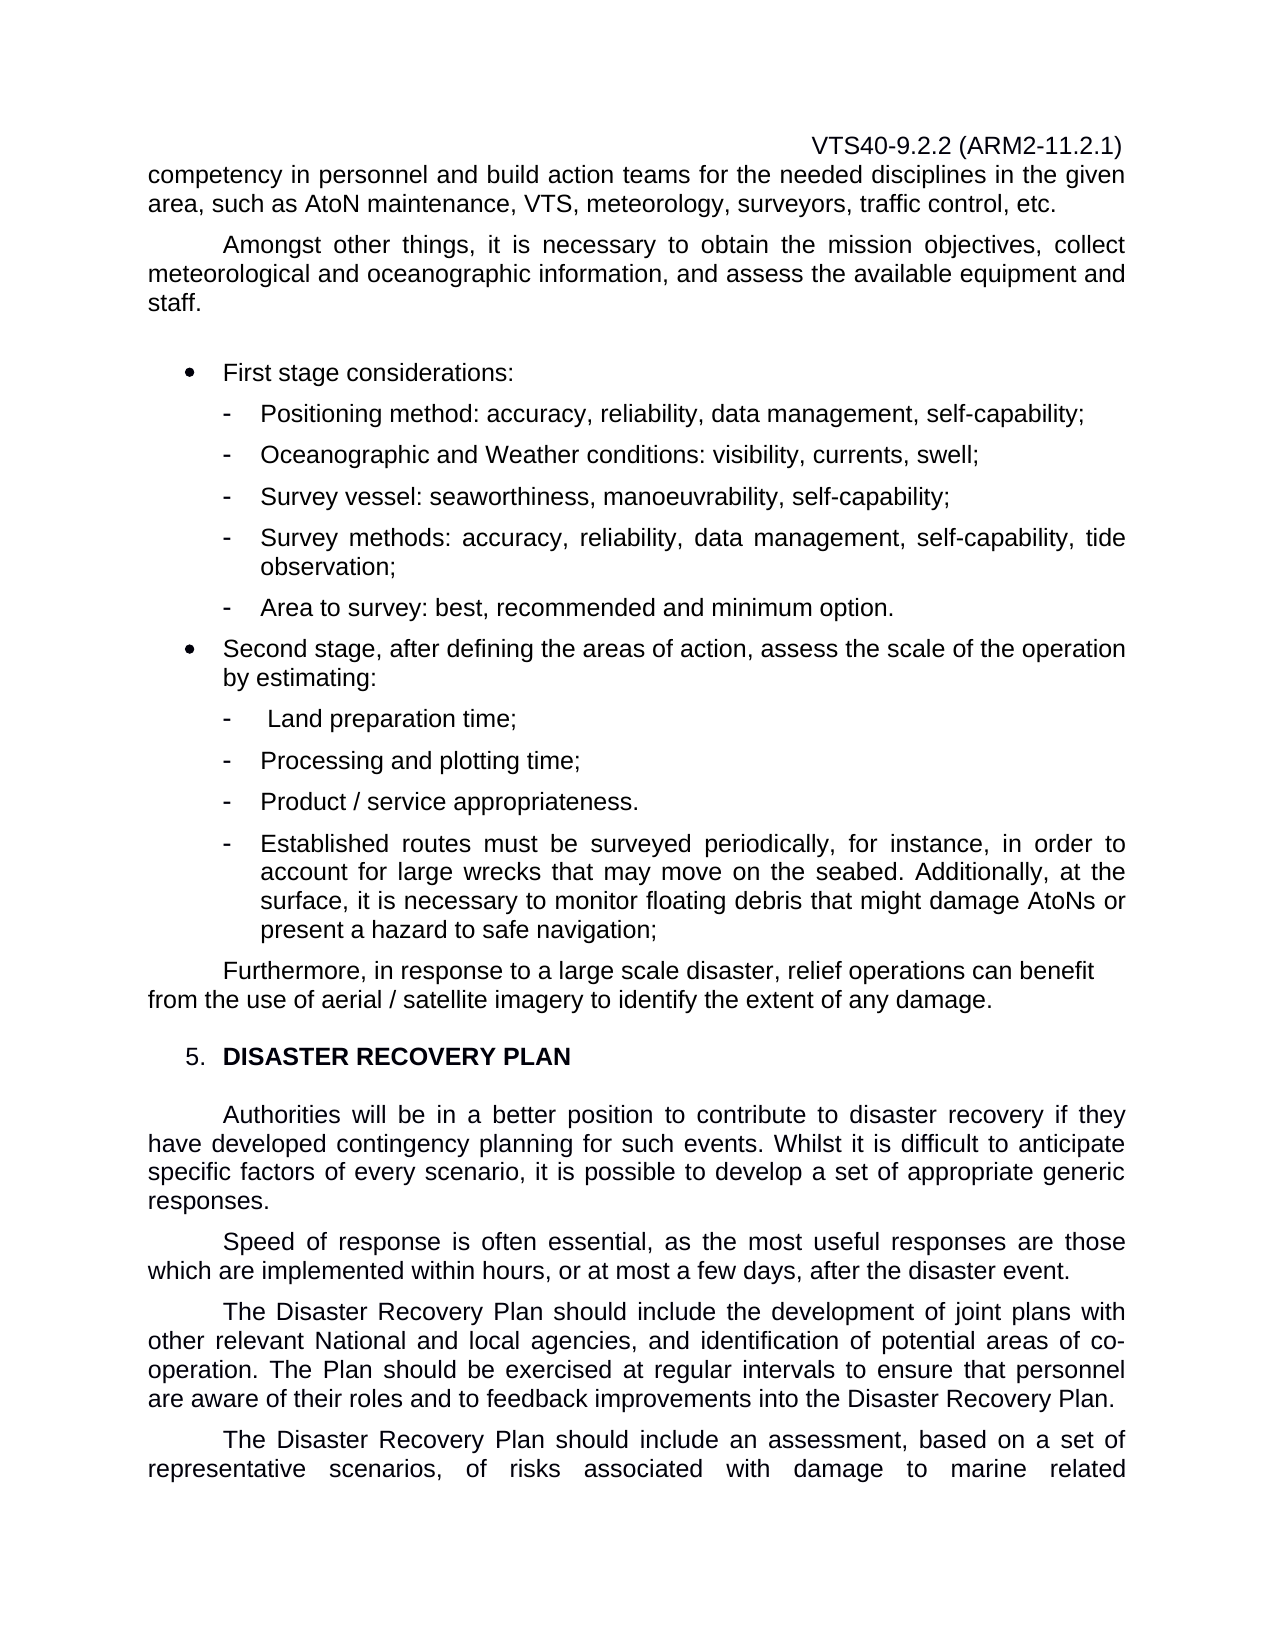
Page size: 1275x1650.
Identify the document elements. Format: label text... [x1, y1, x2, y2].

text Amongst other things, it is necessary to obtain the mission objectives, collect meteorological and oceanographic information, and assess the available equipment and staff. [148, 230, 1127, 316]
subtitle First stage considerations: [185, 357, 1127, 386]
text Authorities will be in a better position to contribute to disaster recovery if they have developed contingency planning for such events. Whilst it is difficult to anticipate specific factors of every scenario, it is possible to develop a set of appropriate generic responses. [148, 1100, 1127, 1215]
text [148, 1425, 1127, 1482]
subtitle Area to survey: best, recommended and minimum option. [223, 593, 1127, 622]
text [148, 160, 1127, 217]
text The Disaster Recovery Plan should include the development of joint plans with other relevant National and local agencies, and identification of potential areas of co-operation. The Plan should be exercised at regular intervals to ensure that personnel are aware of their roles and to feedback improvements into the Disaster Recovery Plan. [148, 1297, 1127, 1412]
subtitle Processing and plotting time; [223, 746, 1127, 775]
subtitle Positioning method: accuracy, reliability, data management, self-capability; [223, 399, 1127, 428]
subtitle Land preparation time; [223, 704, 1127, 733]
list Established routes must be surveyed periodically, for instance, in order to account for large wrecks that may move on the seabed. Additionally, at the surface, it is necessary to monitor floating debris that might damage AtoNs or present a hazard to safe navigation; [223, 828, 1127, 944]
text Speed of response is often essential, as the most useful responses are those which are implemented within hours, or at most a few days, after the disaster event. [148, 1227, 1127, 1285]
subtitle Product / service appropriateness. [223, 787, 1127, 816]
subtitle Second stage, after defining the areas of action, assess the scale of the operation by estimating: [185, 634, 1127, 692]
subtitle Survey vessel: seaworthiness, manoeuvrability, self-capability; [223, 482, 1127, 510]
subtitle Oceanographic and Weather conditions: visibility, currents, swell; [223, 440, 1127, 469]
list DISASTER RECOVERY PLAN [185, 1042, 1127, 1071]
subtitle Survey methods: accuracy, reliability, data management, self-capability, tide observation; [223, 523, 1127, 581]
list Furthermore, in response to a large scale disaster, relief operations can benefit from the use of aerial / satellite imagery to identify the extent of any damage. [148, 956, 1127, 1014]
